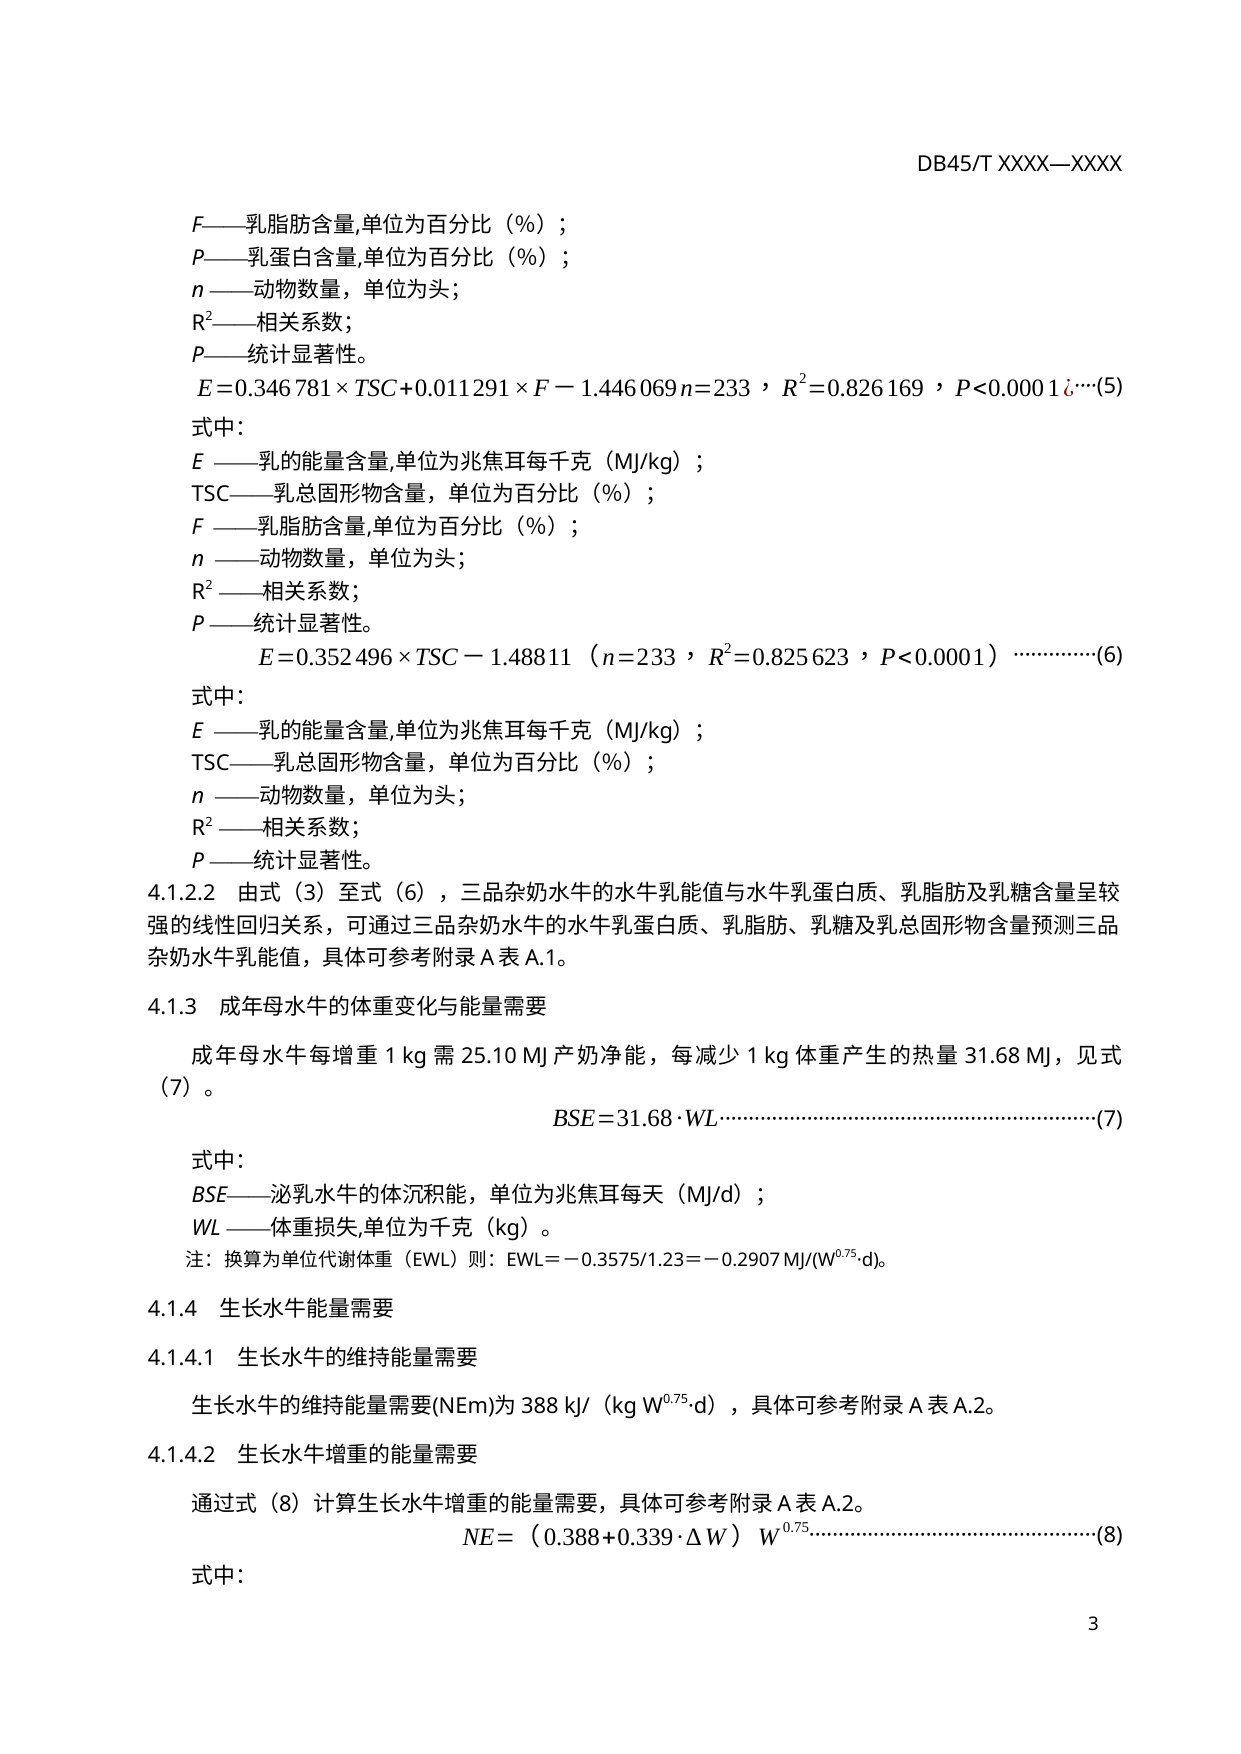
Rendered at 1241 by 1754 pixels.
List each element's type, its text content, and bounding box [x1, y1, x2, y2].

text 由式（3）至式（6），三品杂奶水牛的水牛乳能值与水牛乳蛋白质、乳脂肪及乳糖含量呈较强的线性回归关系，可通过三品杂奶水牛的水牛乳蛋白质、乳脂肪、乳糖及乳总固形物含量预测三品杂奶水牛乳能值，具体可参考附录A表A.1。 [148, 875, 1122, 973]
text 成年母水牛每增重1 kg需25.10 MJ产奶净能，每减少1 kg体重产生的热量31.68 MJ，见式（7）。 [148, 1038, 1122, 1103]
text 生长水牛的维持能量需要 [148, 1339, 1122, 1372]
text n ——动物数量，单位为头； [148, 272, 1122, 304]
text WL ——体重损失,单位为千克（kg）。 [148, 1209, 1122, 1242]
text E ——乳的能量含量,单位为兆焦耳每千克（MJ/kg）； [148, 713, 1122, 745]
text E ——乳的能量含量,单位为兆焦耳每千克（MJ/kg）； [148, 443, 1122, 476]
text F ——乳脂肪含量,单位为百分比（％）； [148, 508, 1122, 541]
text R2——相关系数； [148, 304, 1122, 337]
text 换算为单位代谢体重（EWL）则：EWL＝－0.3575/1.23＝－0.2907 MJ/(W0.75·d)。 [186, 1242, 1122, 1274]
text () [148, 1103, 1122, 1135]
text 式中： [148, 671, 1122, 713]
text 生长水牛能量需要 [148, 1291, 1122, 1323]
text 式中： [148, 1551, 1122, 1592]
text F——乳脂肪含量,单位为百分比（％）； [148, 207, 1122, 239]
text P ——统计显著性。 [148, 843, 1122, 875]
text P ——统计显著性。 [148, 606, 1122, 638]
text n ——动物数量，单位为头； [148, 541, 1122, 573]
text 生长水牛增重的能量需要 [148, 1437, 1122, 1469]
text 式中： [148, 402, 1122, 443]
text () [148, 1518, 1122, 1551]
text n ——动物数量，单位为头； [148, 778, 1122, 810]
text 通过式（8）计算生长水牛增重的能量需要，具体可参考附录A表A.2。 [148, 1486, 1122, 1518]
text TSC——乳总固形物含量，单位为百分比（％）； [148, 476, 1122, 508]
text 式中： [148, 1135, 1122, 1177]
text 生长水牛的维持能量需要(NEm)为388 kJ/（kg W0.75·d），具体可参考附录A表A.2。 [148, 1388, 1122, 1421]
text TSC——乳总固形物含量，单位为百分比（％）； [148, 745, 1122, 778]
text () [148, 369, 1122, 402]
text () [148, 638, 1122, 671]
text R2 ——相关系数； [148, 810, 1122, 843]
text P——统计显著性。 [148, 337, 1122, 369]
text P——乳蛋白含量,单位为百分比（％）； [148, 239, 1122, 272]
text 成年母水牛的体重变化与能量需要 [148, 989, 1122, 1021]
text BSE——泌乳水牛的体沉积能，单位为兆焦耳每天（MJ/d）； [148, 1177, 1122, 1209]
text R2 ——相关系数； [148, 573, 1122, 606]
